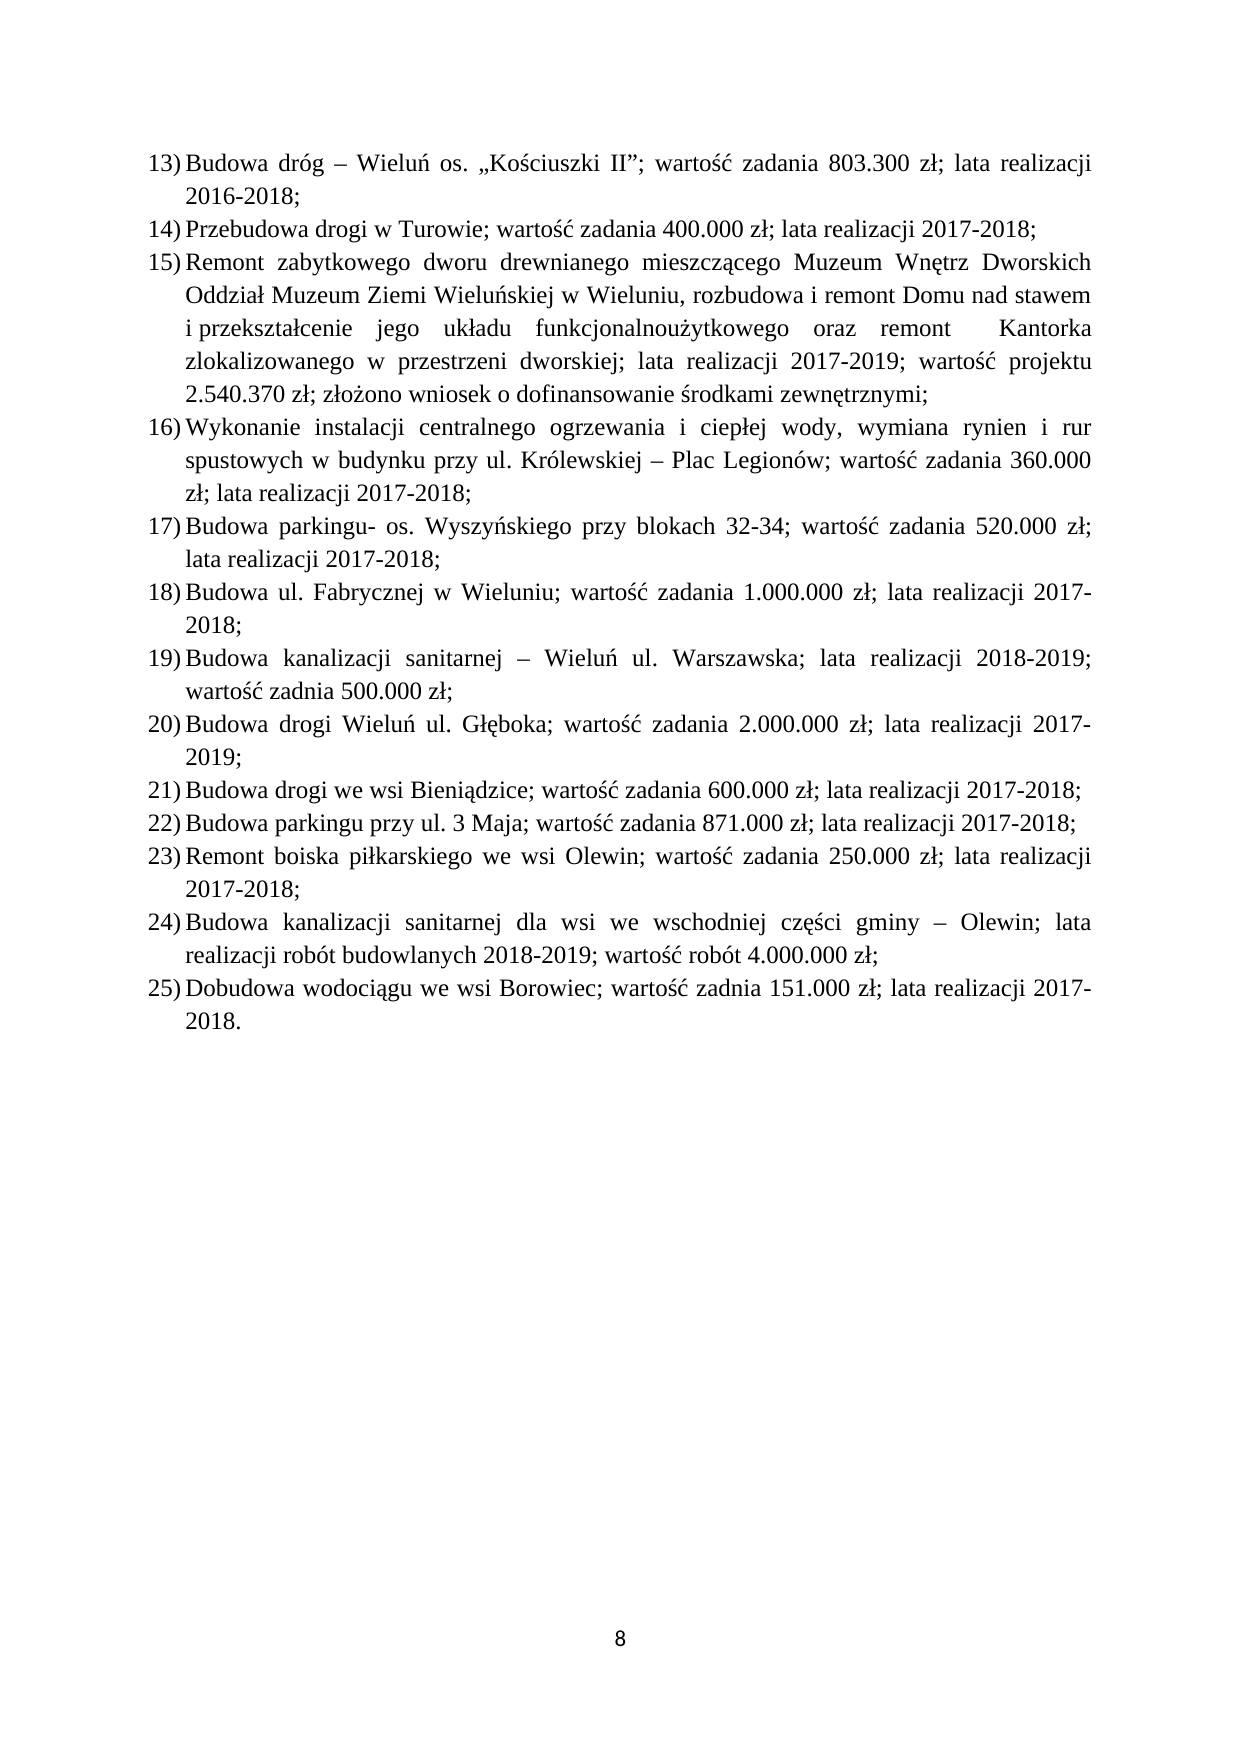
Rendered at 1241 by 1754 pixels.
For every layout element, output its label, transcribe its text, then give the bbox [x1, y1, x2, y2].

list Budowa drogi Wieluń ul. Głęboka; wartość zadania 2.000.000 zł; lata realizacji 2017-2019; [148, 709, 1092, 771]
list Budowa ul. Fabrycznej w Wieluniu; wartość zadania 1.000.000 zł; lata realizacji 2017-2018; [148, 577, 1092, 639]
list Wykonanie instalacji centralnego ogrzewania i ciepłej wody, wymiana rynien i rur spustowych w budynku przy ul. Królewskiej – Plac Legionów; wartość zadania 360.000 zł; lata realizacji 2017-2018; [148, 412, 1092, 507]
list Budowa parkingu- os. Wyszyńskiego przy blokach 32-34; wartość zadania 520.000 zł; lata realizacji 2017-2018; [148, 511, 1092, 573]
list Dobudowa wodociągu we wsi Borowiec; wartość zadnia 151.000 zł; lata realizacji 2017-2018. [148, 973, 1092, 1035]
list Przebudowa drogi w Turowie; wartość zadania 400.000 zł; lata realizacji 2017-2018; [148, 214, 1092, 242]
list Remont boiska piłkarskiego we wsi Olewin; wartość zadania 250.000 zł; lata realizacji 2017-2018; [148, 841, 1092, 903]
list Budowa dróg – Wieluń os. „Kościuszki II”; wartość zadania 803.300 zł; lata realizacji 2016-2018; [148, 148, 1092, 209]
list Budowa kanalizacji sanitarnej dla wsi we wschodniej części gminy – Olewin; lata realizacji robót budowlanych 2018-2019; wartość robót 4.000.000 zł; [148, 907, 1092, 969]
list Budowa kanalizacji sanitarnej – Wieluń ul. Warszawska; lata realizacji 2018-2019; wartość zadnia 500.000 zł; [148, 643, 1092, 705]
list Remont zabytkowego dworu drewnianego mieszczącego Muzeum Wnętrz Dworskich Oddział Muzeum Ziemi Wieluńskiej w Wieluniu, rozbudowa i remont Domu nad stawem i przekształcenie jego układu funkcjonalnoużytkowego oraz remont Kantorka zlokalizowanego w przestrzeni dworskiej; lata realizacji 2017-2019; wartość projektu 2.540.370 zł; złożono wniosek o dofinansowanie środkami zewnętrznymi; [148, 247, 1092, 408]
list Budowa drogi we wsi Bieniądzice; wartość zadania 600.000 zł; lata realizacji 2017-2018; [148, 775, 1092, 804]
list Budowa parkingu przy ul. 3 Maja; wartość zadania 871.000 zł; lata realizacji 2017-2018; [148, 808, 1092, 837]
